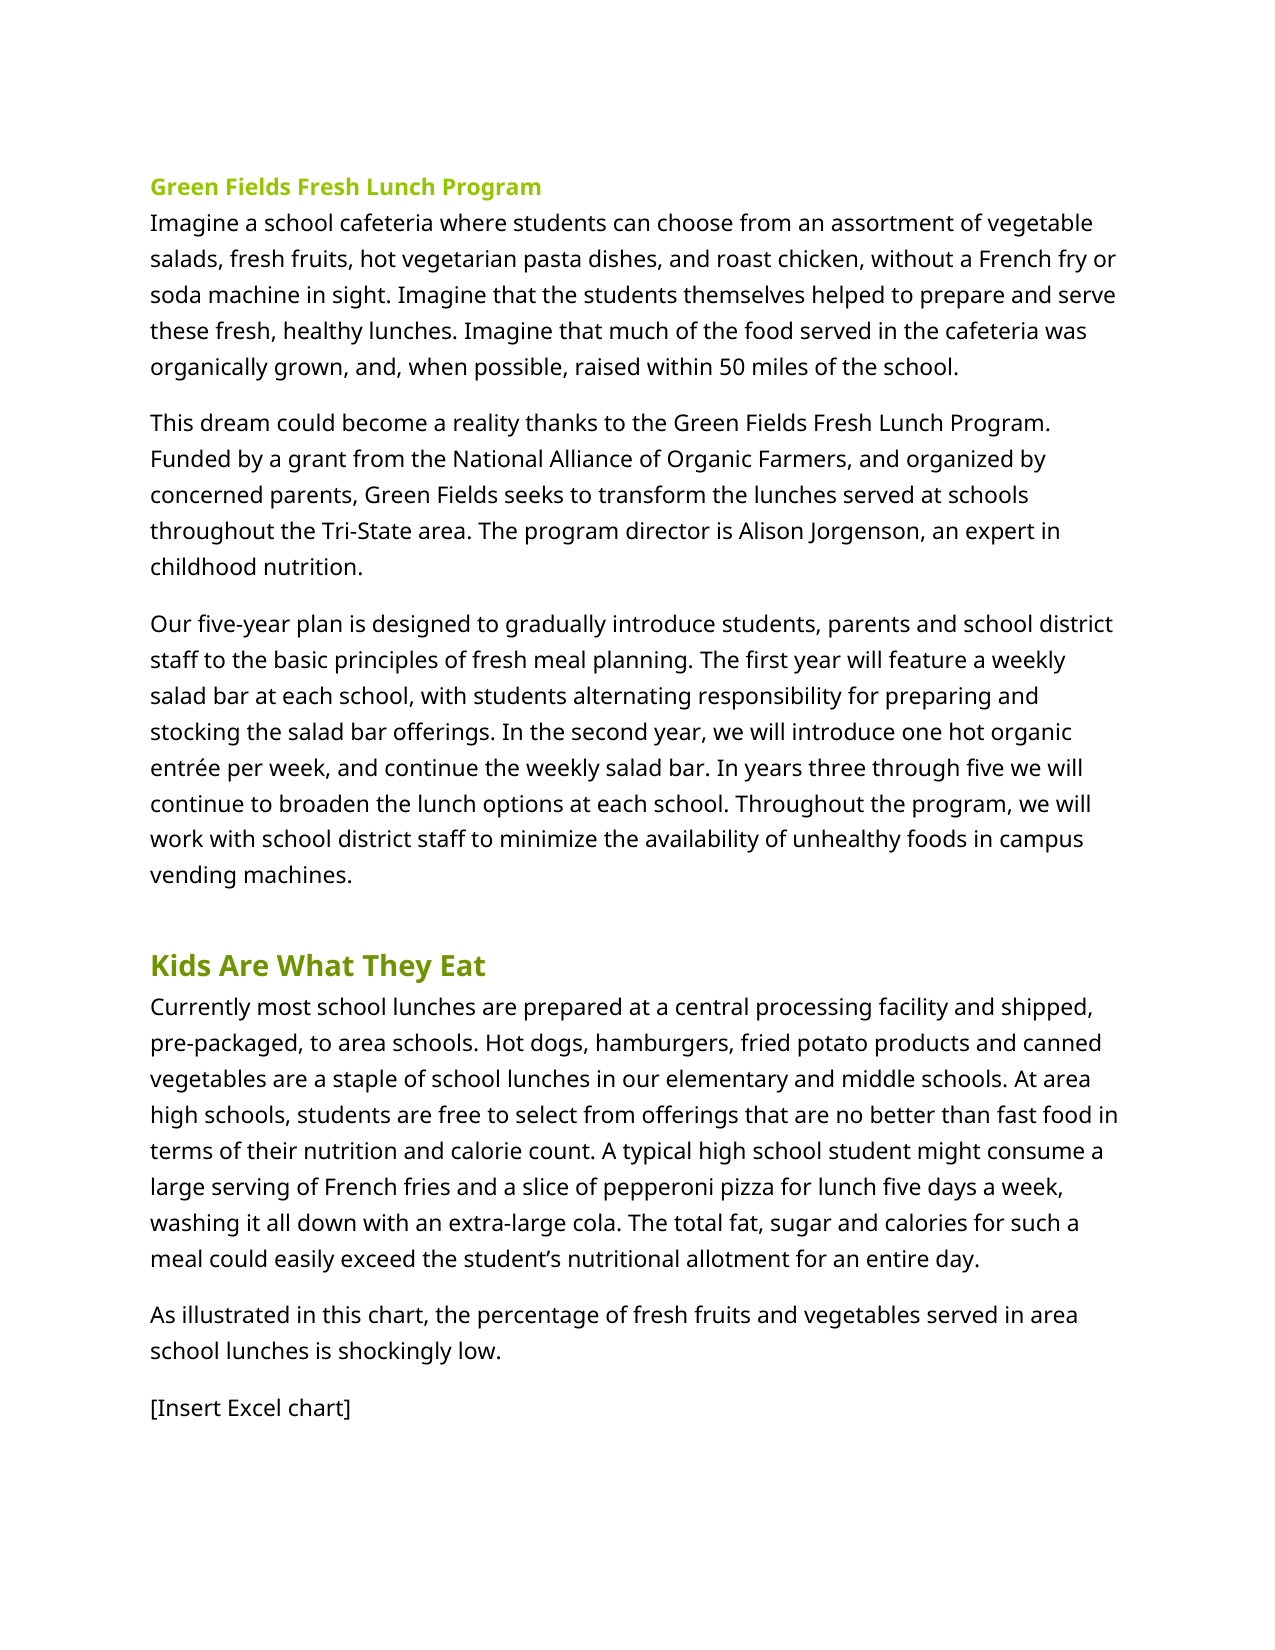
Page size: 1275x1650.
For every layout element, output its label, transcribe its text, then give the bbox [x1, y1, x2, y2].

text Our five-year plan is designed to gradually introduce students, parents and school district staff to the basic principles of fresh meal planning. The first year will feature a weekly salad bar at each school, with students alternating responsibility for preparing and stocking the salad bar offerings. In the second year, we will introduce one hot organic entrée per week, and continue the weekly salad bar. In years three through five we will continue to broaden the lunch options at each school. Throughout the program, we will work with school district staff to minimize the availability of unhealthy foods in campus vending machines. [150, 608, 1125, 891]
text As illustrated in this chart, the percentage of fresh fruits and vegetables served in area school lunches is shockingly low. [150, 1299, 1125, 1366]
text Imagine a school cafeteria where students can choose from an assortment of vegetable salads, fresh fruits, hot vegetarian pasta dishes, and roast chicken, without a French fry or soda machine in sight. Imagine that the students themselves helped to prepare and serve these fresh, healthy lunches. Imagine that much of the food served in the cafeteria was organically grown, and, when possible, raised within 50 miles of the school. [150, 207, 1125, 382]
subtitle Green Fields Fresh Lunch Program [150, 171, 1125, 202]
text [Insert Excel chart] [150, 1392, 1125, 1423]
subtitle Kids Are What They Eat [150, 945, 1125, 985]
text Currently most school lunches are prepared at a central processing facility and shipped, pre-packaged, to area schools. Hot dogs, hamburgers, fried potato products and canned vegetables are a staple of school lunches in our elementary and middle schools. At area high schools, students are free to select from offerings that are no better than fast food in terms of their nutrition and calorie count. A typical high school student might consume a large serving of French fries and a slice of pepperoni pizza for lunch five days a week, washing it all down with an extra-large cola. The total fat, sugar and calories for such a meal could easily exceed the student’s nutritional allotment for an entire day. [150, 991, 1125, 1274]
text This dream could become a reality thanks to the Green Fields Fresh Lunch Program. Funded by a grant from the National Alliance of Organic Farmers, and organized by concerned parents, Green Fields seeks to transform the lunches served at schools throughout the Tri-State area. The program director is Alison Jorgenson, an expert in childhood nutrition. [150, 407, 1125, 582]
